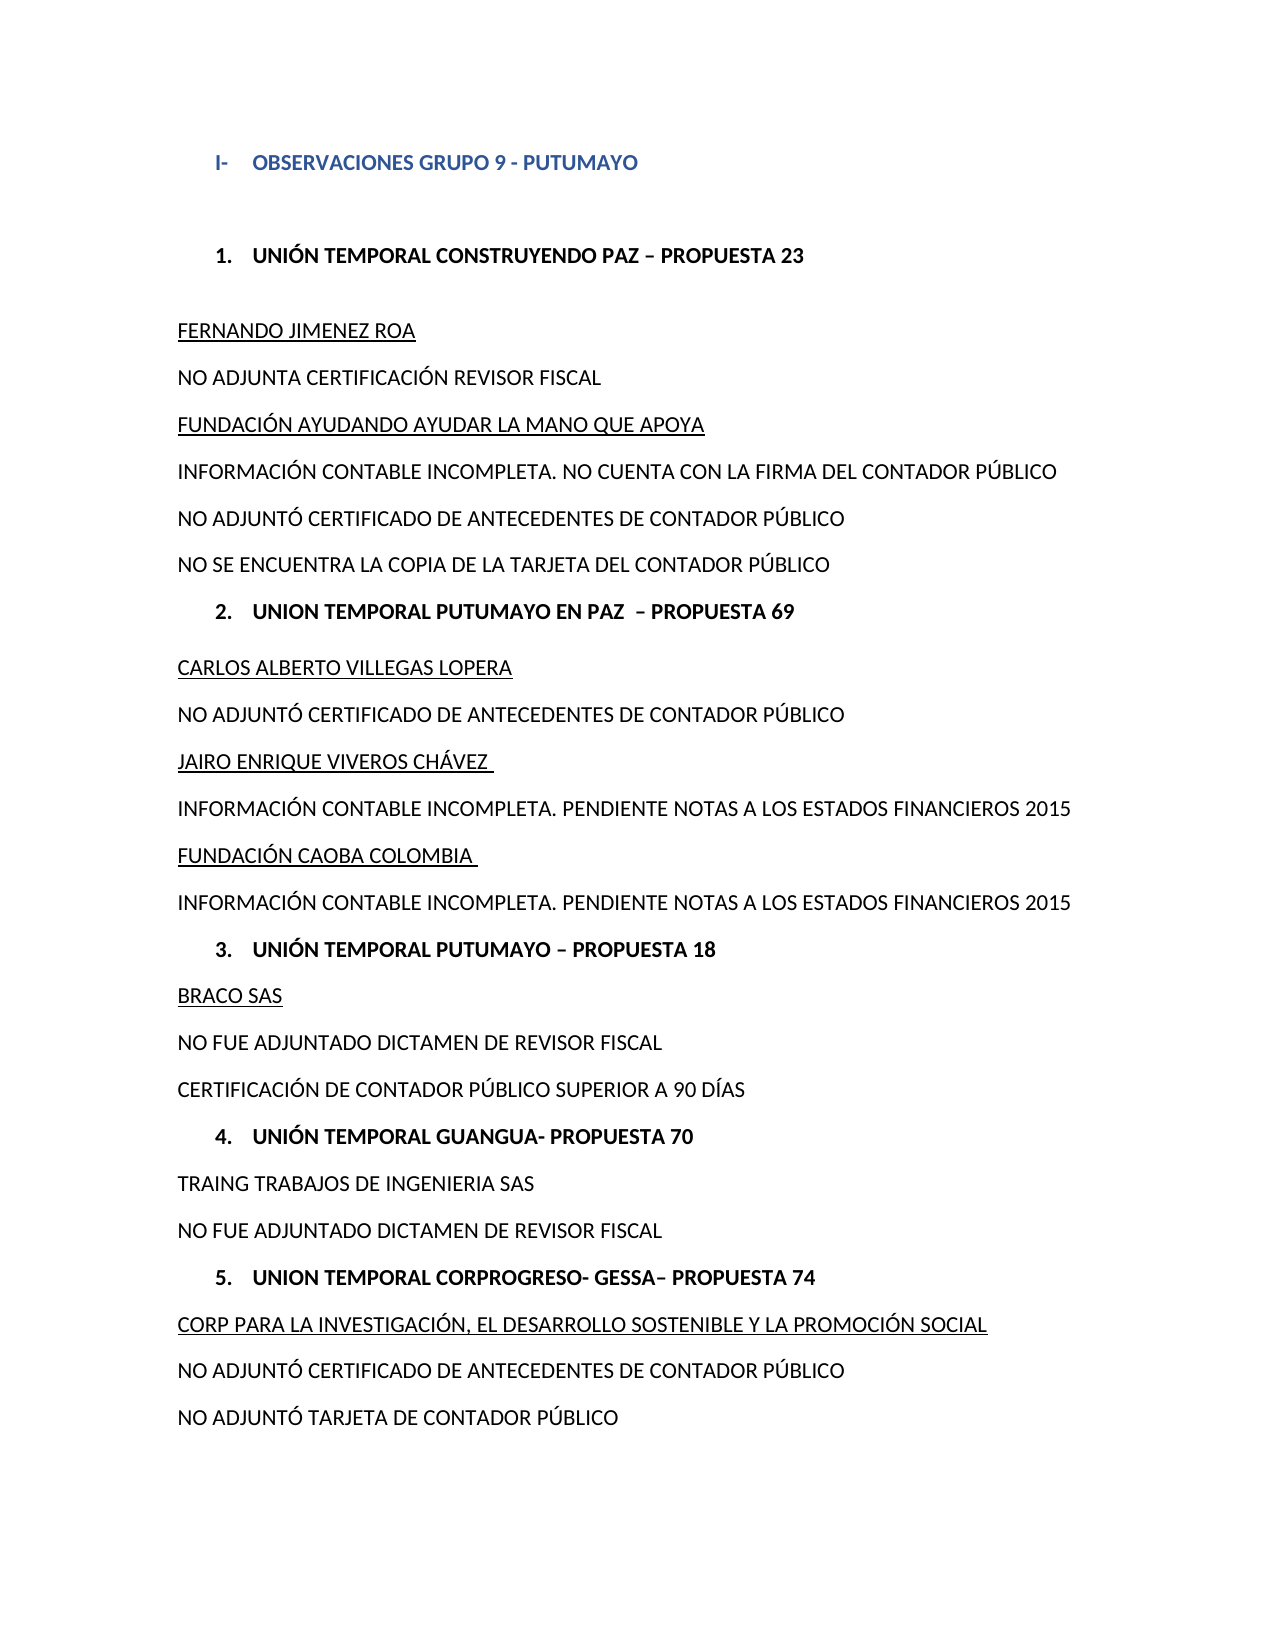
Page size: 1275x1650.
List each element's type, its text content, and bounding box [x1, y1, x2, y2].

text FERNANDO JIMENEZ ROA [177, 316, 1098, 344]
list UNION TEMPORAL PUTUMAYO EN PAZ – PROPUESTA 69 [215, 597, 1098, 626]
text CERTIFICACIÓN DE CONTADOR PÚBLICO SUPERIOR A 90 DÍAS [177, 1075, 1098, 1103]
list UNIÓN TEMPORAL PUTUMAYO – PROPUESTA 18 [215, 935, 1098, 963]
text FUNDACIÓN CAOBA COLOMBIA [177, 841, 1098, 869]
list UNIÓN TEMPORAL GUANGUA- PROPUESTA 70 [215, 1122, 1098, 1150]
text NO FUE ADJUNTADO DICTAMEN DE REVISOR FISCAL [177, 1216, 1098, 1244]
text NO FUE ADJUNTADO DICTAMEN DE REVISOR FISCAL [177, 1028, 1098, 1057]
text CORP PARA LA INVESTIGACIÓN, EL DESARROLLO SOSTENIBLE Y LA PROMOCIÓN SOCIAL [177, 1310, 1098, 1338]
text NO ADJUNTÓ CERTIFICADO DE ANTECEDENTES DE CONTADOR PÚBLICO [177, 504, 1098, 532]
text INFORMACIÓN CONTABLE INCOMPLETA. PENDIENTE NOTAS A LOS ESTADOS FINANCIEROS 2015 [177, 888, 1098, 916]
text JAIRO ENRIQUE VIVEROS CHÁVEZ [177, 747, 1098, 775]
text INFORMACIÓN CONTABLE INCOMPLETA. NO CUENTA CON LA FIRMA DEL CONTADOR PÚBLICO [177, 457, 1098, 485]
text NO SE ENCUENTRA LA COPIA DE LA TARJETA DEL CONTADOR PÚBLICO [177, 551, 1098, 579]
list UNIÓN TEMPORAL CONSTRUYENDO PAZ – PROPUESTA 23 [215, 241, 1098, 269]
text TRAING TRABAJOS DE INGENIERIA SAS [177, 1169, 1098, 1197]
list UNION TEMPORAL CORPROGRESO- GESSA– PROPUESTA 74 [215, 1263, 1098, 1291]
text FUNDACIÓN AYUDANDO AYUDAR LA MANO QUE APOYA [177, 410, 1098, 438]
text NO ADJUNTÓ CERTIFICADO DE ANTECEDENTES DE CONTADOR PÚBLICO [177, 700, 1098, 728]
text INFORMACIÓN CONTABLE INCOMPLETA. PENDIENTE NOTAS A LOS ESTADOS FINANCIEROS 2015 [177, 794, 1098, 822]
list OBSERVACIONES GRUPO 9 - PUTUMAYO [215, 148, 1098, 176]
text NO ADJUNTÓ CERTIFICADO DE ANTECEDENTES DE CONTADOR PÚBLICO [177, 1357, 1098, 1385]
text BRACO SAS [177, 982, 1098, 1010]
text CARLOS ALBERTO VILLEGAS LOPERA [177, 653, 1098, 682]
text NO ADJUNTÓ TARJETA DE CONTADOR PÚBLICO [177, 1403, 1098, 1432]
text NO ADJUNTA CERTIFICACIÓN REVISOR FISCAL [177, 363, 1098, 391]
